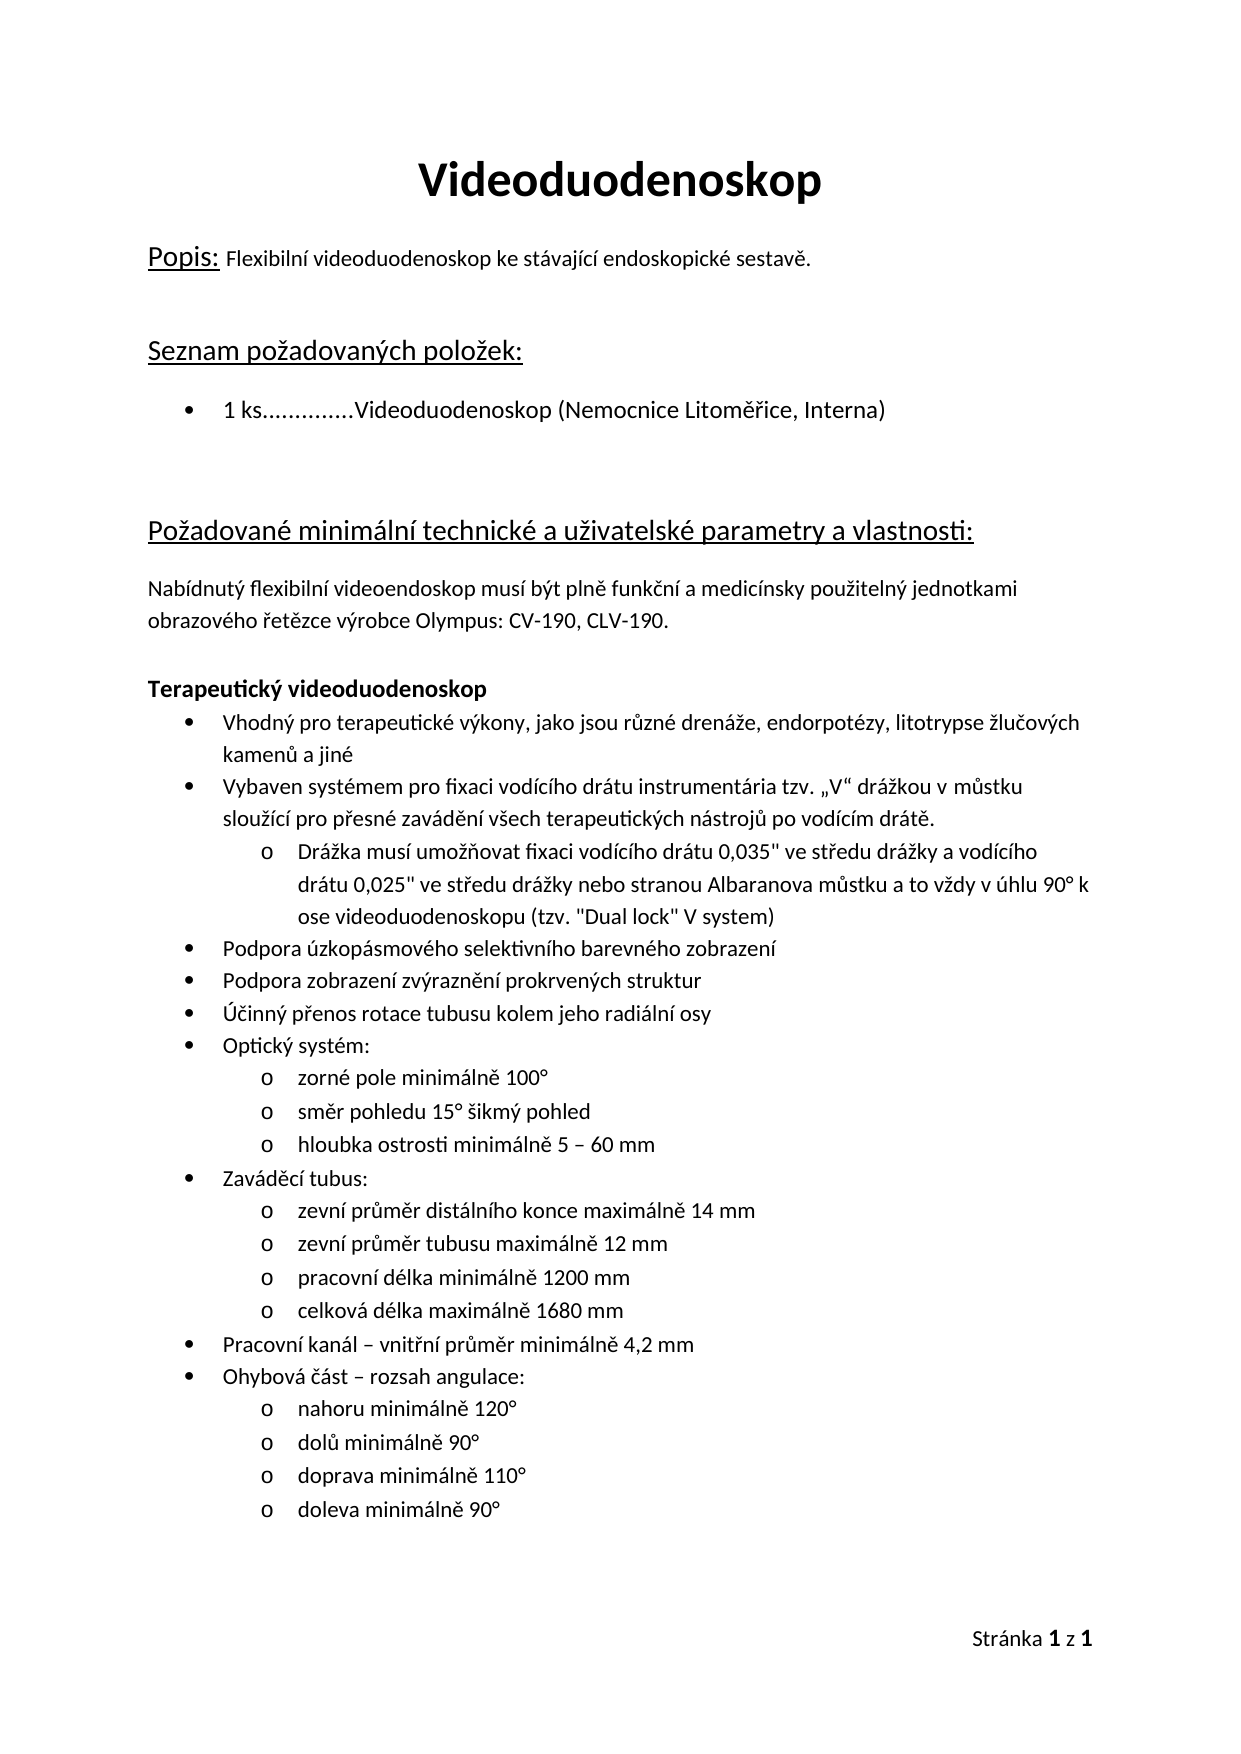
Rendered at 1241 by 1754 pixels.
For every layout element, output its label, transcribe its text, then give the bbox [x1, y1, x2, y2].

list Zaváděcí tubus: [185, 1164, 1093, 1192]
text Terapeutický videoduodenoskop [148, 673, 1093, 703]
list nahoru minimálně 120° [260, 1394, 1093, 1424]
list doleva minimálně 90° [260, 1495, 1093, 1524]
list Vhodný pro terapeutické výkony, jako jsou různé drenáže, endorpotézy, litotrypse žlučových kamenů a jiné [185, 708, 1093, 768]
list zevní průměr tubusu maximálně 12 mm [260, 1229, 1093, 1259]
list Drážka musí umožňovat fixaci vodícího drátu 0,035" ve středu drážky a vodícího drátu 0,025" ve středu drážky nebo stranou Albaranova můstku a to vždy v úhlu 90° k ose videoduodenoskopu (tzv. "Dual lock" V system) [260, 837, 1093, 930]
list Optický systém: [185, 1031, 1093, 1059]
list zorné pole minimálně 100° [260, 1063, 1093, 1092]
list Podpora zobrazení zvýraznění prokrvených struktur [185, 967, 1093, 995]
list doprava minimálně 110° [260, 1462, 1093, 1491]
list dolů minimálně 90° [260, 1428, 1093, 1457]
list zevní průměr distálního konce maximálně 14 mm [260, 1196, 1093, 1225]
text Videoduodenoskop [148, 148, 1093, 209]
list směr pohledu 15° šikmý pohled [260, 1097, 1093, 1126]
list 1 ks Videoduodenoskop (Nemocnice Litoměřice, Interna) [185, 394, 1093, 425]
text Požadované minimální technické a uživatelské parametry a vlastnosti: [148, 512, 1093, 547]
text Popis: Flexibilní videoduodenoskop ke stávající endoskopické sestavě. [148, 238, 1093, 274]
list celková délka maximálně 1680 mm [260, 1297, 1093, 1326]
list Vybaven systémem pro fixaci vodícího drátu instrumentária tzv. „V“ drážkou v můstku sloužící pro přesné zavádění všech terapeutických nástrojů po vodícím drátě. [185, 772, 1093, 833]
text Seznam požadovaných položek: [148, 332, 1093, 368]
list Účinný přenos rotace tubusu kolem jeho radiální osy [185, 999, 1093, 1027]
list Ohybová část – rozsah angulace: [185, 1362, 1093, 1390]
text Nabídnutý flexibilní videoendoskop musí být plně funkční a medicínsky použitelný jednotkami obrazového řetězce výrobce Olympus: CV-190, CLV-190. [148, 574, 1093, 634]
list Pracovní kanál – vnitřní průměr minimálně 4,2 mm [185, 1330, 1093, 1358]
list pracovní délka minimálně 1200 mm [260, 1263, 1093, 1292]
list hloubka ostrosti minimálně 5 – 60 mm [260, 1130, 1093, 1159]
list Podpora úzkopásmového selektivního barevného zobrazení [185, 934, 1093, 962]
